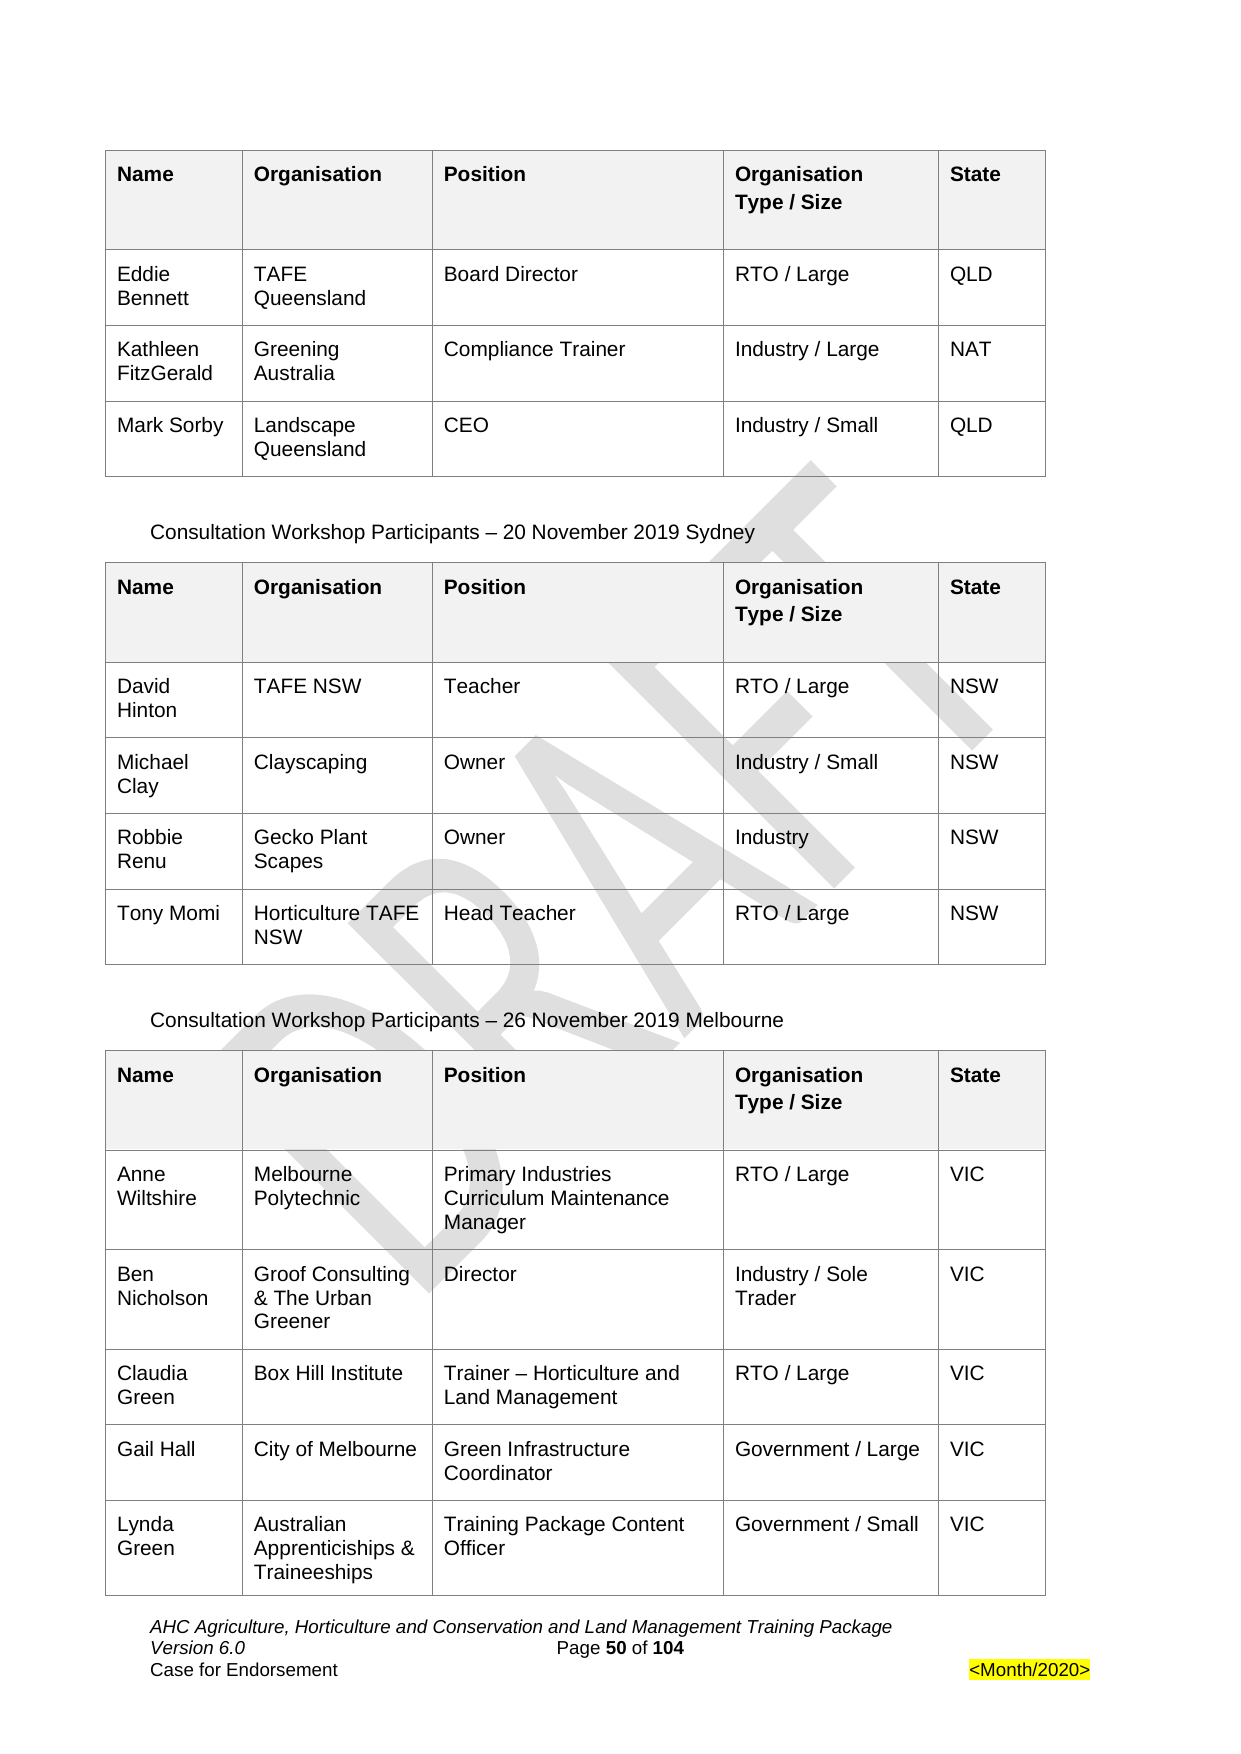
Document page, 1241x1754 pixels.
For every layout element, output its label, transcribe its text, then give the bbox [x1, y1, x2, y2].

table_cell Lynda Green [106, 1501, 242, 1595]
table_header State [939, 563, 1045, 662]
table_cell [243, 1501, 432, 1595]
table_header Position [433, 563, 723, 662]
table_cell Melbourne Polytechnic [243, 1151, 432, 1249]
table_header Organisation Type / Size [724, 563, 938, 662]
table_cell NAT [939, 326, 1045, 401]
table_cell Gecko Plant Scapes [243, 814, 432, 888]
table_cell Owner [433, 738, 723, 813]
table_cell Trainer – Horticulture and Land Management [433, 1350, 723, 1424]
table_header Organisation Type / Size [724, 1051, 938, 1149]
table_cell Teacher [433, 663, 723, 737]
table_header Name [106, 563, 242, 662]
table_cell CEO [433, 402, 723, 476]
table_cell VIC [939, 1501, 1045, 1595]
table_cell Industry / Small [724, 402, 938, 476]
table_cell RTO / Large [724, 1350, 938, 1424]
table_cell Owner [433, 814, 723, 888]
table_cell Gail Hall [106, 1425, 242, 1500]
table_header State [939, 1051, 1045, 1149]
table_cell Industry / Large [724, 326, 938, 401]
table_cell Claudia Green [106, 1350, 242, 1424]
table_cell Anne Wiltshire [106, 1151, 242, 1249]
table_cell QLD [939, 250, 1045, 325]
table_cell Director [433, 1250, 723, 1349]
table_cell Board Director [433, 250, 723, 325]
table_cell Government / Small [724, 1501, 938, 1595]
table_header State [939, 151, 1045, 249]
table_cell Groof Consulting & The Urban Greener [243, 1250, 432, 1349]
table_cell VIC [939, 1250, 1045, 1349]
table_cell Industry / Sole Trader [724, 1250, 938, 1349]
table_cell Michael Clay [106, 738, 242, 813]
table_cell RTO / Large [724, 250, 938, 325]
table_cell NSW [939, 738, 1045, 813]
table_header Organisation [243, 563, 432, 662]
table_cell QLD [939, 402, 1045, 476]
table_cell Mark Sorby [106, 402, 242, 476]
table_cell TAFE NSW [243, 663, 432, 737]
table_cell Horticulture TAFE NSW [243, 890, 432, 964]
table_cell Kathleen FitzGerald [106, 326, 242, 401]
table_cell NSW [939, 890, 1045, 964]
text Consultation Workshop Participants – 20 November 2019 Sydney [150, 520, 1090, 544]
table_cell RTO / Large [724, 663, 938, 737]
table_cell Industry [724, 814, 938, 888]
table_cell Tony Momi [106, 890, 242, 964]
table_header Organisation [243, 1051, 432, 1149]
table_cell TAFE Queensland [243, 250, 432, 325]
table_header Name [106, 1051, 242, 1149]
table_cell RTO / Large [724, 1151, 938, 1249]
table_cell Robbie Renu [106, 814, 242, 888]
table_cell City of Melbourne [243, 1425, 432, 1500]
table_cell Ben Nicholson [106, 1250, 242, 1349]
table_cell Greening Australia [243, 326, 432, 401]
table_cell VIC [939, 1350, 1045, 1424]
table_cell Head Teacher [433, 890, 723, 964]
table_cell Primary Industries Curriculum Maintenance Manager [433, 1151, 723, 1249]
table_cell Eddie Bennett [106, 250, 242, 325]
text Consultation Workshop Participants – 26 November 2019 Melbourne [150, 1008, 1090, 1032]
table_cell Compliance Trainer [433, 326, 723, 401]
table_header Position [433, 1051, 723, 1149]
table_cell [433, 1501, 723, 1595]
table_cell NSW [939, 663, 1045, 737]
table_cell Government / Large [724, 1425, 938, 1500]
table_header Name [106, 151, 242, 249]
table_header Organisation Type / Size [724, 151, 938, 249]
table_cell Landscape Queensland [243, 402, 432, 476]
table_cell Box Hill Institute [243, 1350, 432, 1424]
table_cell VIC [939, 1425, 1045, 1500]
table_cell David Hinton [106, 663, 242, 737]
table_header Organisation [243, 151, 432, 249]
table_cell RTO / Large [724, 890, 938, 964]
table_cell Clayscaping [243, 738, 432, 813]
table_cell Industry / Small [724, 738, 938, 813]
table_header Position [433, 151, 723, 249]
table_cell VIC [939, 1151, 1045, 1249]
table_cell NSW [939, 814, 1045, 888]
table_cell Green Infrastructure Coordinator [433, 1425, 723, 1500]
